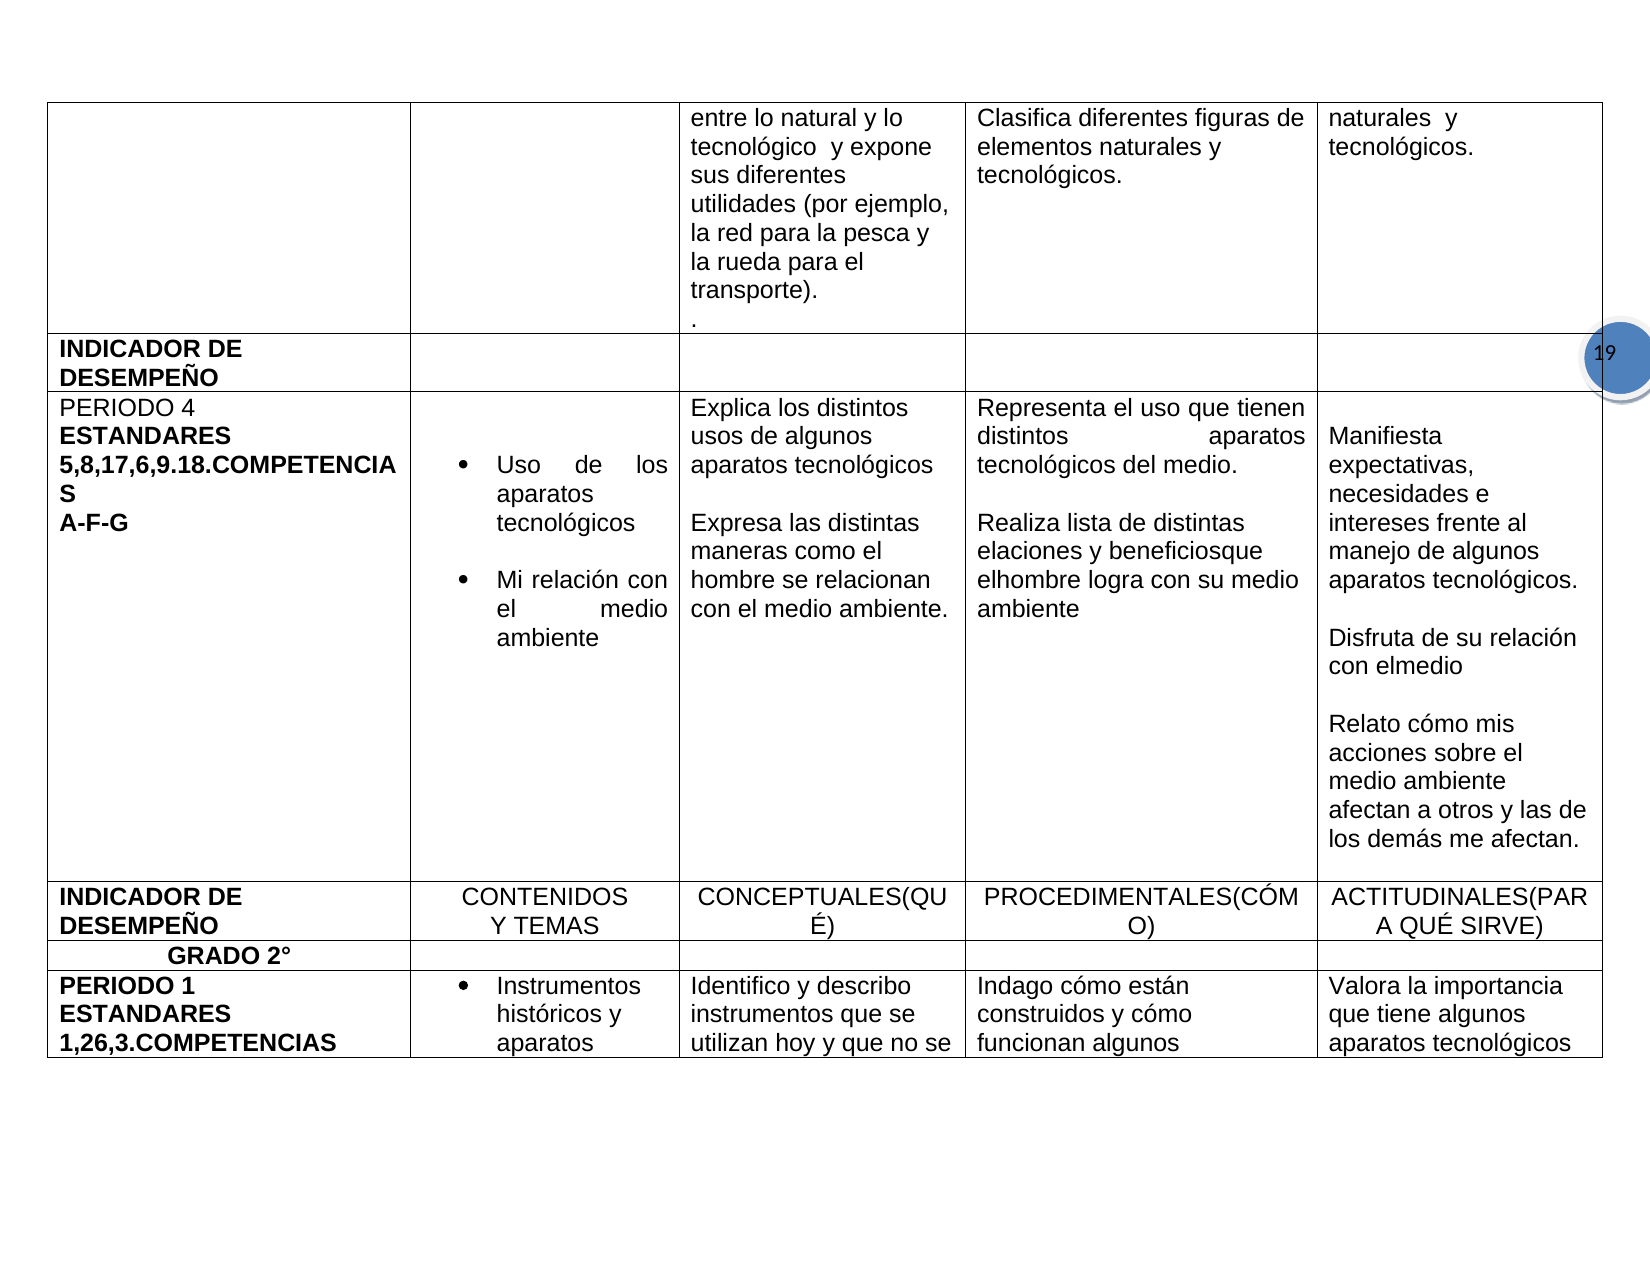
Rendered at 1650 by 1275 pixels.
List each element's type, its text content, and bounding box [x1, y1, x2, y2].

table_cell [680, 334, 965, 391]
table_cell [1318, 941, 1602, 969]
table_cell ACTITUDINALES(PARA QUÉ SIRVE) [1318, 882, 1602, 940]
table_cell PERIODO 4 ESTANDARES 5,8,17,6,9.18.COMPETENCIAS A-F-G [48, 392, 410, 881]
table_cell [680, 103, 965, 333]
table_cell Representa el uso que tienen distintos aparatos tecnológicos del medio. Realiza lista de distintas elaciones y beneficiosque elhombre logra con su medio ambiente [966, 392, 1317, 881]
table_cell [1318, 971, 1602, 1057]
table_cell CONTENIDOS Y TEMAS [411, 882, 679, 940]
table_cell INDICADOR DE DESEMPEÑO [48, 882, 410, 940]
table_cell [411, 941, 679, 969]
table_cell CONCEPTUALES(QUÉ) [680, 882, 965, 940]
table_cell [680, 941, 965, 969]
table_cell GRADO 2° [48, 941, 410, 969]
table_cell Manifiesta expectativas, necesidades e intereses frente al manejo de algunos aparatos tecnológicos. Disfruta de su relación con elmedio Relato cómo mis acciones sobre el medio ambiente afectan a otros y las de los demás me afectan. [1318, 392, 1602, 881]
table_cell Explica los distintos usos de algunos aparatos tecnológicos Expresa las distintas maneras como el hombre se relacionan con el medio ambiente. [680, 392, 965, 881]
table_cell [411, 971, 679, 1057]
table_cell [1318, 334, 1602, 391]
table_cell INDICADOR DE DESEMPEÑO [48, 334, 410, 391]
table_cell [966, 103, 1317, 333]
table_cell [48, 971, 410, 1057]
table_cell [1318, 103, 1602, 333]
table_cell PROCEDIMENTALES(CÓMO) [966, 882, 1317, 940]
table_cell [411, 334, 679, 391]
table_cell [966, 334, 1317, 391]
table_cell Uso de los aparatos tecnológicos Mi relación con el medio ambiente [411, 392, 679, 881]
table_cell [966, 971, 1317, 1057]
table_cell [680, 971, 965, 1057]
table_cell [411, 103, 679, 333]
table_cell [966, 941, 1317, 969]
table_cell ´ [48, 103, 410, 333]
